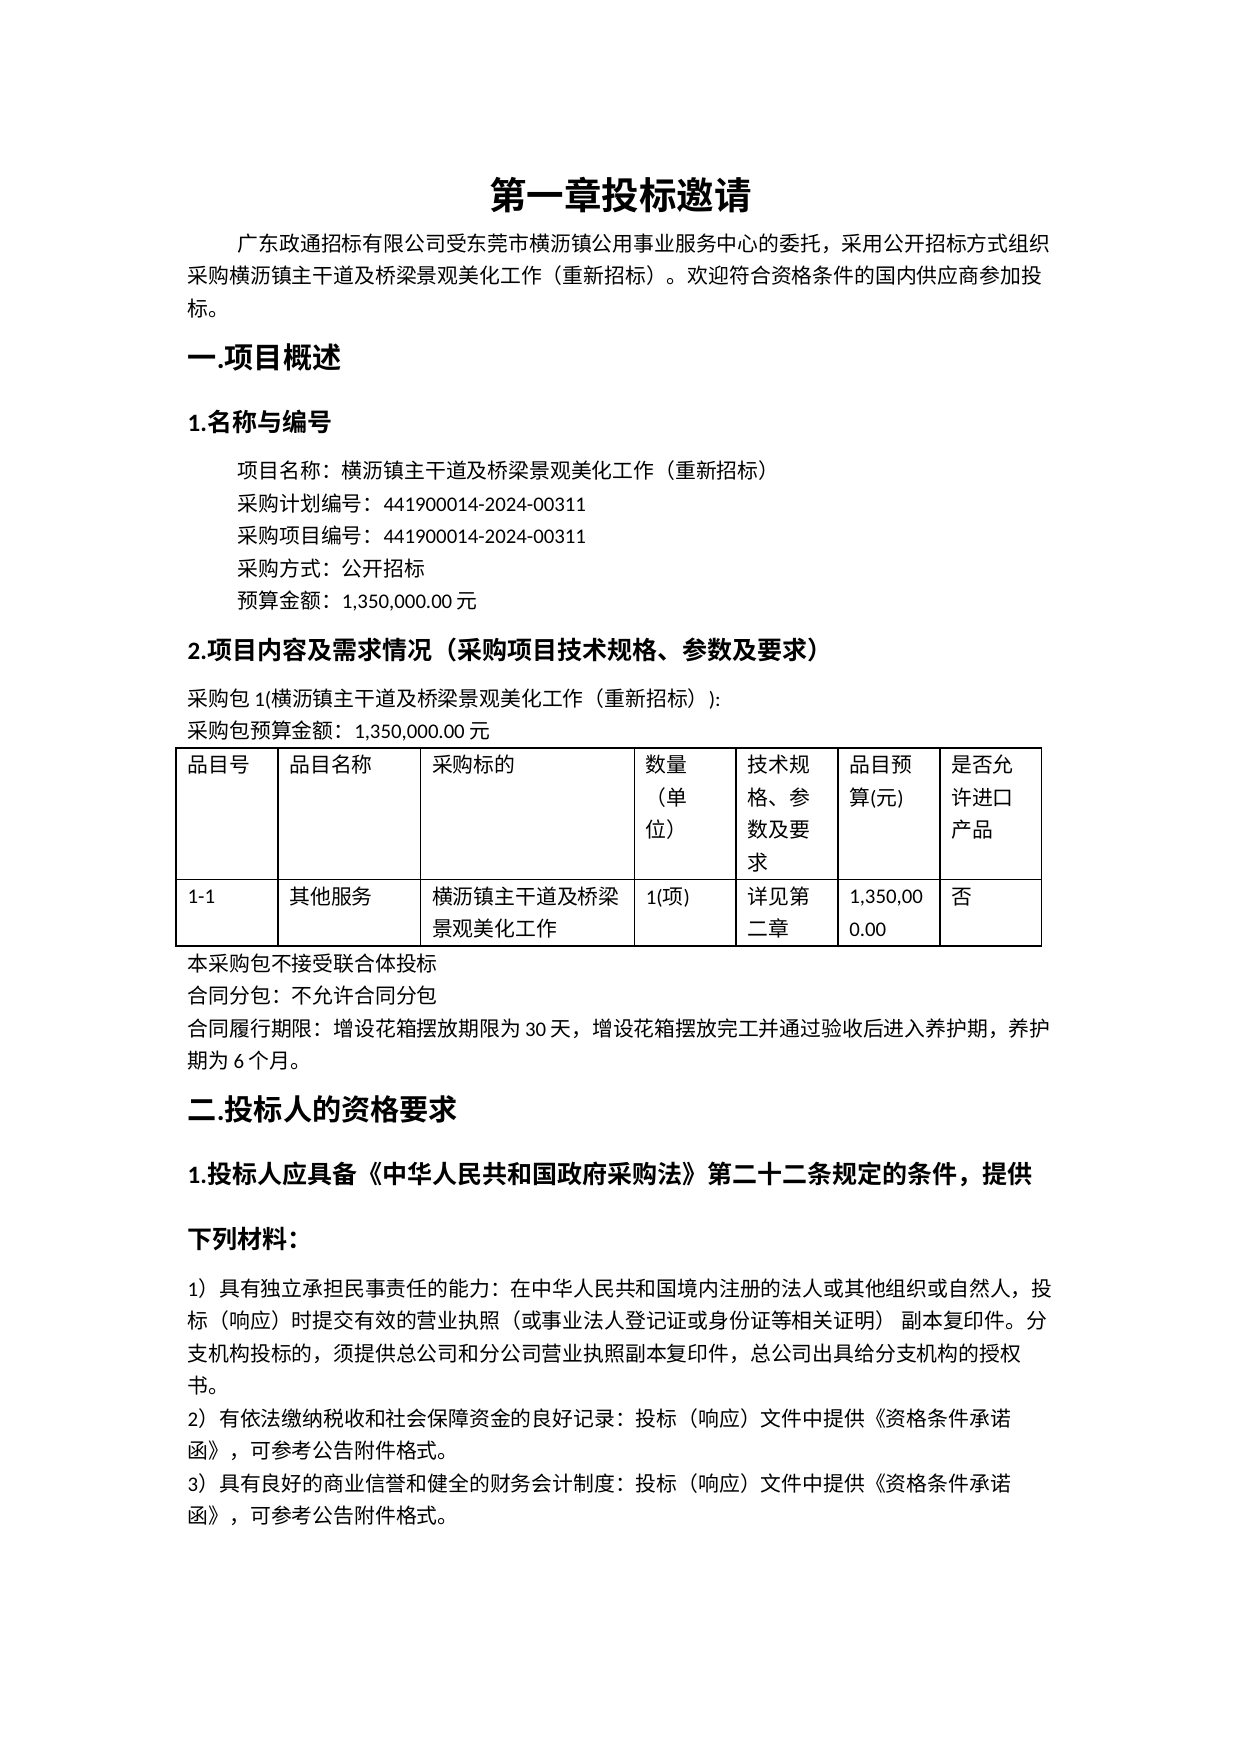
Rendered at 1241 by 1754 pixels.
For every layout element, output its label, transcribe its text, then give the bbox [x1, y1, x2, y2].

table_header 技术规格、参数及要求 [737, 749, 837, 878]
table_header 品目名称 [279, 749, 420, 878]
table_header 品目预算(元) [839, 749, 939, 878]
table_cell 1(项) [635, 880, 735, 945]
table_cell 否 [941, 880, 1041, 945]
table_cell 横沥镇主干道及桥梁景观美化工作 [421, 880, 634, 945]
text 2）有依法缴纳税收和社会保障资金的良好记录：投标（响应）文件中提供《资格条件承诺函》，可参考公告附件格式。 [187, 1402, 1053, 1467]
text 本采购包不接受联合体投标 [187, 947, 1053, 979]
text 3）具有良好的商业信誉和健全的财务会计制度：投标（响应）文件中提供《资格条件承诺函》，可参考公告附件格式。 [187, 1467, 1053, 1532]
text 采购项目编号：441900014-2024-00311 [187, 519, 1053, 552]
text 1.名称与编号 [187, 389, 1053, 454]
table_cell 其他服务 [279, 880, 420, 945]
text 采购计划编号：441900014-2024-00311 [187, 487, 1053, 519]
table_cell 1-1 [177, 880, 277, 945]
table_header 是否允许进口产品 [941, 749, 1041, 878]
text 1.投标人应具备《中华人民共和国政府采购法》第二十二条规定的条件，提供下列材料： [187, 1142, 1053, 1272]
text 采购包1(横沥镇主干道及桥梁景观美化工作（重新招标）): [187, 682, 1053, 714]
text 1）具有独立承担民事责任的能力：在中华人民共和国境内注册的法人或其他组织或自然人，投标（响应）时提交有效的营业执照（或事业法人登记证或身份证等相关证明） 副本复印件。分支机构投标的，须提供总公司和分公司营业执照副本复印件，总公司出具给分支机构的授权书。 [187, 1272, 1053, 1402]
text 预算金额：1,350,000.00元 [187, 584, 1053, 617]
table_header 数量（单位） [635, 749, 735, 878]
text 采购包预算金额：1,350,000.00元 [187, 714, 1053, 747]
text 二.投标人的资格要求 [187, 1077, 1053, 1142]
text 一.项目概述 [187, 324, 1053, 389]
table_cell 1,350,000.00 [839, 880, 939, 945]
text 第一章投标邀请 [187, 162, 1053, 227]
text 合同履行期限：增设花箱摆放期限为30天，增设花箱摆放完工并通过验收后进入养护期，养护期为6个月。 [187, 1012, 1053, 1077]
table_cell 详见第二章 [737, 880, 837, 945]
text 采购方式：公开招标 [187, 552, 1053, 584]
text 广东政通招标有限公司受东莞市横沥镇公用事业服务中心的委托，采用公开招标方式组织采购横沥镇主干道及桥梁景观美化工作（重新招标）。欢迎符合资格条件的国内供应商参加投标。 [187, 227, 1053, 324]
text 合同分包：不允许合同分包 [187, 979, 1053, 1012]
table_header 品目号 [177, 749, 277, 878]
table_header 采购标的 [421, 749, 634, 878]
text 项目名称：横沥镇主干道及桥梁景观美化工作（重新招标） [187, 454, 1053, 487]
text 2.项目内容及需求情况（采购项目技术规格、参数及要求） [187, 617, 1053, 682]
